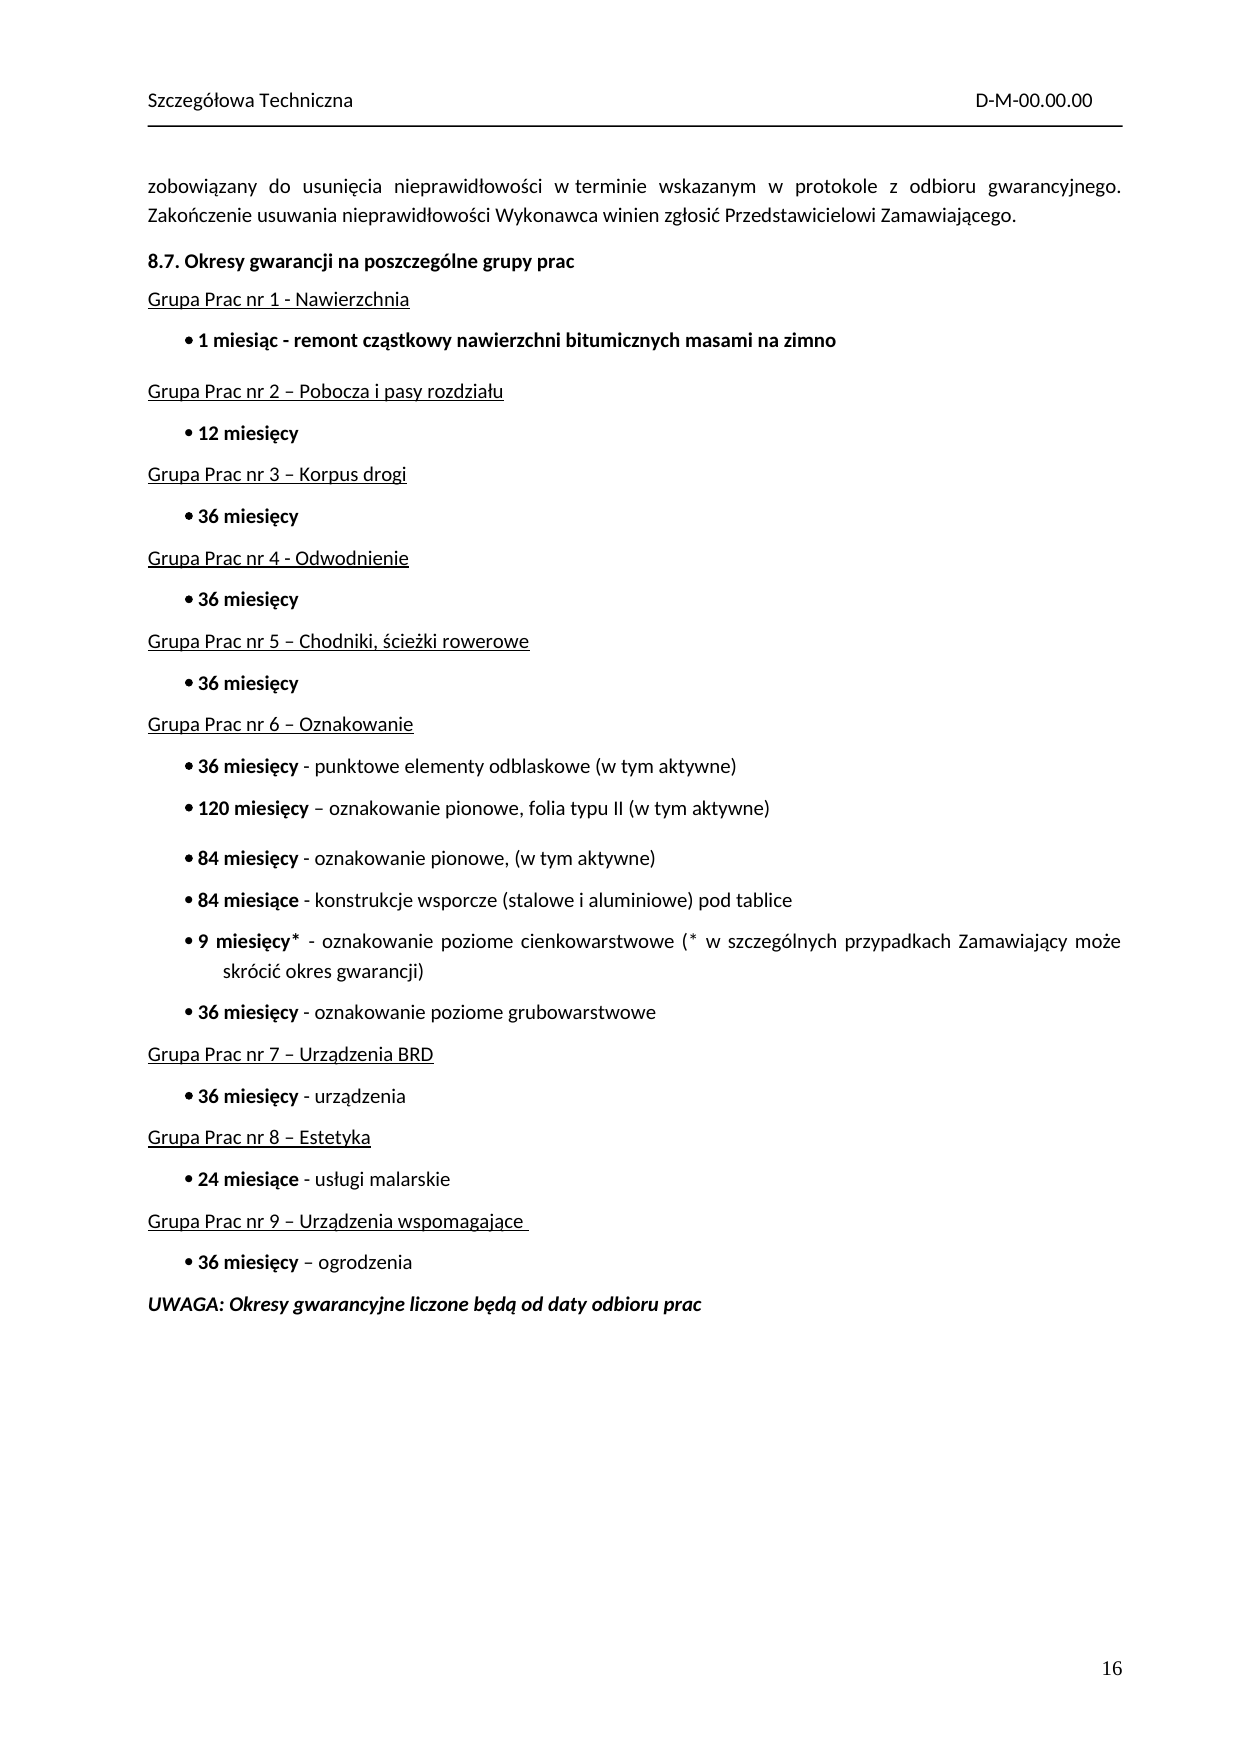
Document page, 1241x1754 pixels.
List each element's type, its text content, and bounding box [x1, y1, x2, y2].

list 36 miesięcy [185, 670, 1122, 695]
list 36 miesięcy [185, 503, 1122, 528]
list 36 miesięcy [185, 586, 1122, 612]
list 36 miesięcy - punktowe elementy odblaskowe (w tym aktywne) [185, 753, 1122, 778]
list 24 miesiące - usługi malarskie [185, 1166, 1122, 1192]
list Grupa Prac nr 6 – Oznakowanie [148, 711, 1122, 737]
list 1 miesiąc - remont cząstkowy nawierzchni bitumicznych masami na zimno [185, 327, 1122, 353]
list 12 miesięcy [185, 420, 1122, 445]
list 36 miesięcy - oznakowanie poziome grubowarstwowe [185, 999, 1122, 1025]
list 9 miesięcy* - oznakowanie poziome cienkowarstwowe (* w szczególnych przypadkach Zamawiający może skrócić okres gwarancji) [185, 929, 1122, 983]
list 120 miesięcy – oznakowanie pionowe, folia typu II (w tym aktywne) [185, 795, 1122, 820]
list Grupa Prac nr 7 – Urządzenia BRD [148, 1041, 1122, 1067]
list Grupa Prac nr 4 - Odwodnienie [148, 545, 1122, 570]
subtitle 8.7. Okresy gwarancji na poszczególne grupy prac [148, 248, 1122, 273]
list Grupa Prac nr 8 – Estetyka [148, 1124, 1122, 1150]
list 36 miesięcy - urządzenia [185, 1083, 1122, 1108]
list Grupa Prac nr 5 – Chodniki, ścieżki rowerowe [148, 628, 1122, 653]
list 84 miesięcy - oznakowanie pionowe, (w tym aktywne) [185, 845, 1122, 871]
list Grupa Prac nr 3 – Korpus drogi [148, 461, 1122, 487]
list 36 miesięcy – ogrodzenia [185, 1249, 1122, 1275]
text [148, 173, 1122, 227]
list Grupa Prac nr 1 - Nawierzchnia [148, 286, 1122, 311]
list 84 miesiące - konstrukcje wsporcze (stalowe i aluminiowe) pod tablice [185, 887, 1122, 912]
list Grupa Prac nr 9 – Urządzenia wspomagające [148, 1208, 1122, 1233]
list UWAGA: Okresy gwarancyjne liczone będą od daty odbioru prac [143, 1291, 1122, 1317]
list Grupa Prac nr 2 – Pobocza i pasy rozdziału [148, 378, 1122, 403]
